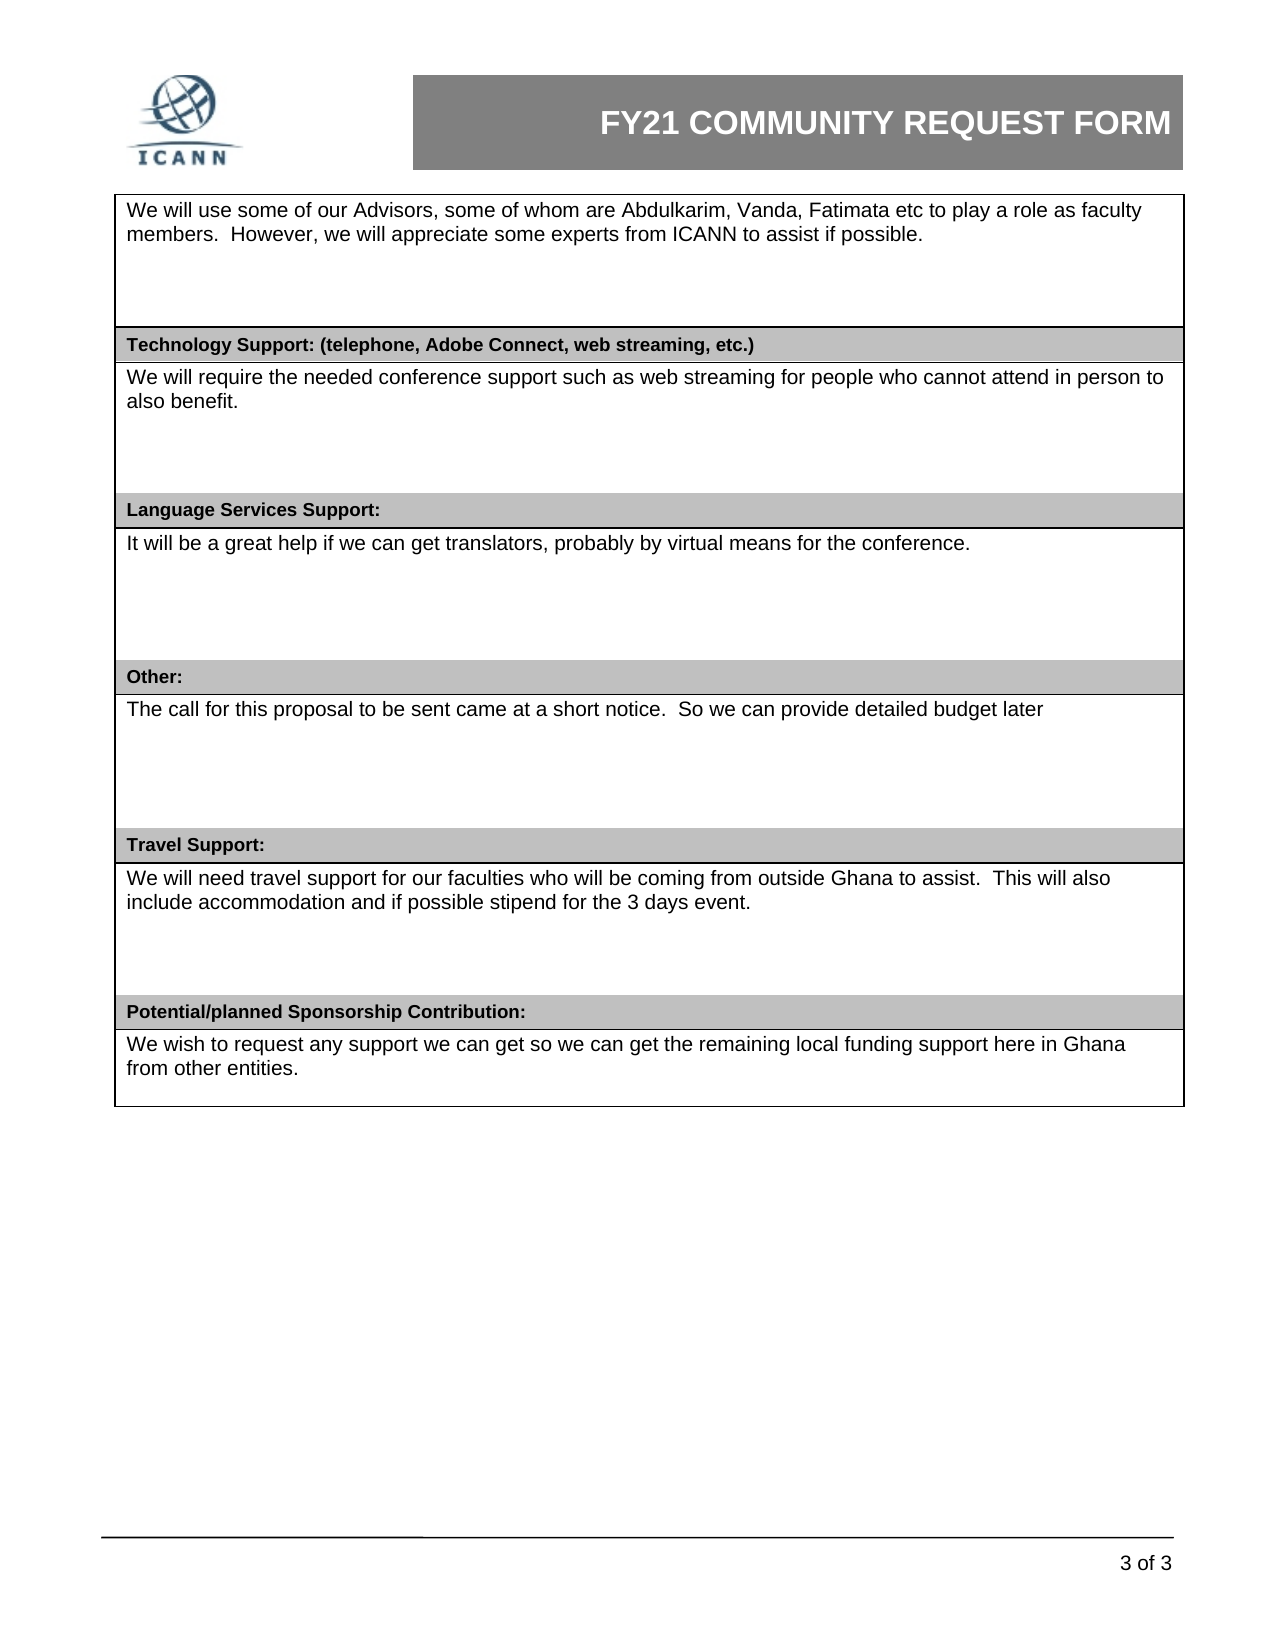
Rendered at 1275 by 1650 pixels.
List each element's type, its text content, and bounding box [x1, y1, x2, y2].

table_cell It will be a great help if we can get translators, probably by virtual means for the conference. [116, 529, 1183, 659]
table_cell We will require the needed conference support such as web streaming for people who cannot attend in person to also benefit. [116, 363, 1183, 493]
table_cell Language Services Support: [116, 493, 1183, 527]
table_cell Other: [116, 660, 1183, 694]
table_cell Technology Support: (telephone, Adobe Connect, web streaming, etc.) [116, 328, 1183, 361]
table_cell Potential/planned Sponsorship Contribution: [116, 995, 1183, 1029]
table_cell We will use some of our Advisors, some of whom are Abdulkarim, Vanda, Fatimata etc to play a role as faculty members. However, we will appreciate some experts from ICANN to assist if possible. [116, 195, 1183, 326]
table_cell Travel Support: [116, 828, 1183, 862]
table_cell We will need travel support for our faculties who will be coming from outside Ghana to assist. This will also include accommodation and if possible stipend for the 3 days event. [116, 864, 1183, 994]
table_cell We wish to request any support we can get so we can get the remaining local funding support here in Ghana from other entities. [116, 1030, 1183, 1106]
table_cell The call for this proposal to be sent came at a short notice. So we can provide detailed budget later [116, 695, 1183, 828]
